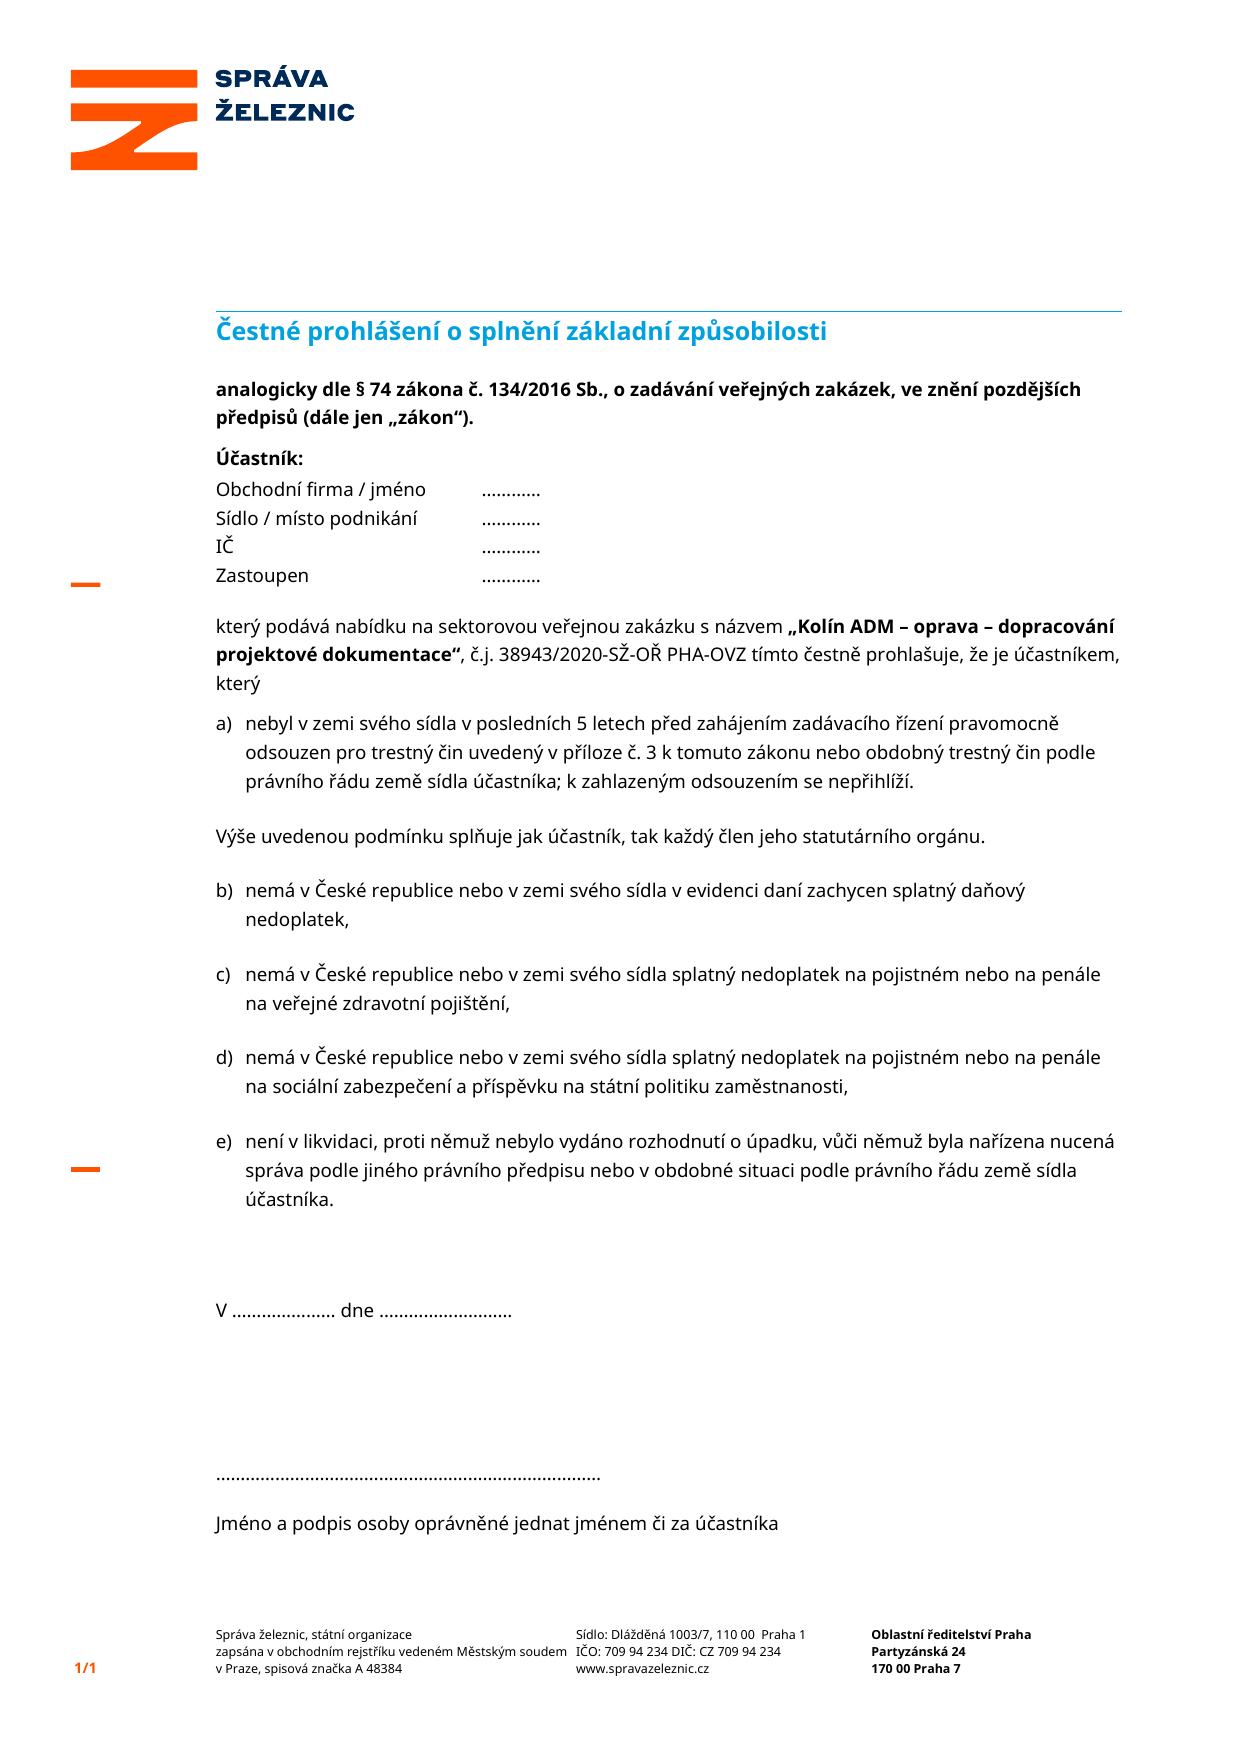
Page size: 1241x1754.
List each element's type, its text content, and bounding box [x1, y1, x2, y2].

subtitle analogicky dle § 74 zákona č. 134/2016 Sb., o zadávání veřejných zakázek, ve znění pozdějších předpisů (dále jen „zákon“). [216, 376, 1122, 430]
text d) nemá v České republice nebo v zemi svého sídla splatný nedoplatek na pojistném nebo na penále na sociální zabezpečení a příspěvku na státní politiku zaměstnanosti, [216, 1044, 1122, 1099]
text Jméno a podpis osoby oprávněné jednat jménem či za účastníka [216, 1511, 1122, 1536]
text e) není v likvidaci, proti němuž nebylo vydáno rozhodnutí o úpadku, vůči němuž byla nařízena nucená správa podle jiného právního předpisu nebo v obdobné situaci podle právního řádu země sídla účastníka. [216, 1128, 1122, 1212]
text IČ ………… [216, 531, 1122, 560]
subtitle Čestné prohlášení o splnění základní způsobilosti [216, 312, 1122, 348]
text c) nemá v České republice nebo v zemi svého sídla splatný nedoplatek na pojistném nebo na penále na veřejné zdravotní pojištění, [216, 961, 1122, 1016]
text který podává nabídku na sektorovou veřejnou zakázku s názvem „Kolín ADM – oprava – dopracování projektové dokumentace“, č.j. 38943/2020-SŽ-OŘ PHA-OVZ tímto čestně prohlašuje, že je účastníkem, který [216, 614, 1122, 695]
text Obchodní firma / jméno ………… [216, 473, 1122, 502]
subtitle Účastník: [216, 445, 1122, 470]
text a) nebyl v zemi svého sídla v posledních 5 letech před zahájením zadávacího řízení pravomocně odsouzen pro trestný čin uvedený v příloze č. 3 k tomuto zákonu nebo obdobný trestný čin podle právního řádu země sídla účastníka; k zahlazeným odsouzením se nepřihlíží. [216, 710, 1122, 794]
text Zastoupen ………… [216, 560, 1122, 589]
text V ………………… dne ……………………… [216, 1294, 1121, 1323]
text Sídlo / místo podnikání ………… [216, 502, 1122, 531]
text Výše uvedenou podmínku splňuje jak účastník, tak každý člen jeho statutárního orgánu. [216, 823, 1122, 849]
text b) nemá v České republice nebo v zemi svého sídla v evidenci daní zachycen splatný daňový nedoplatek, [216, 877, 1122, 932]
text …………………………………………………………………… [216, 1456, 1121, 1486]
